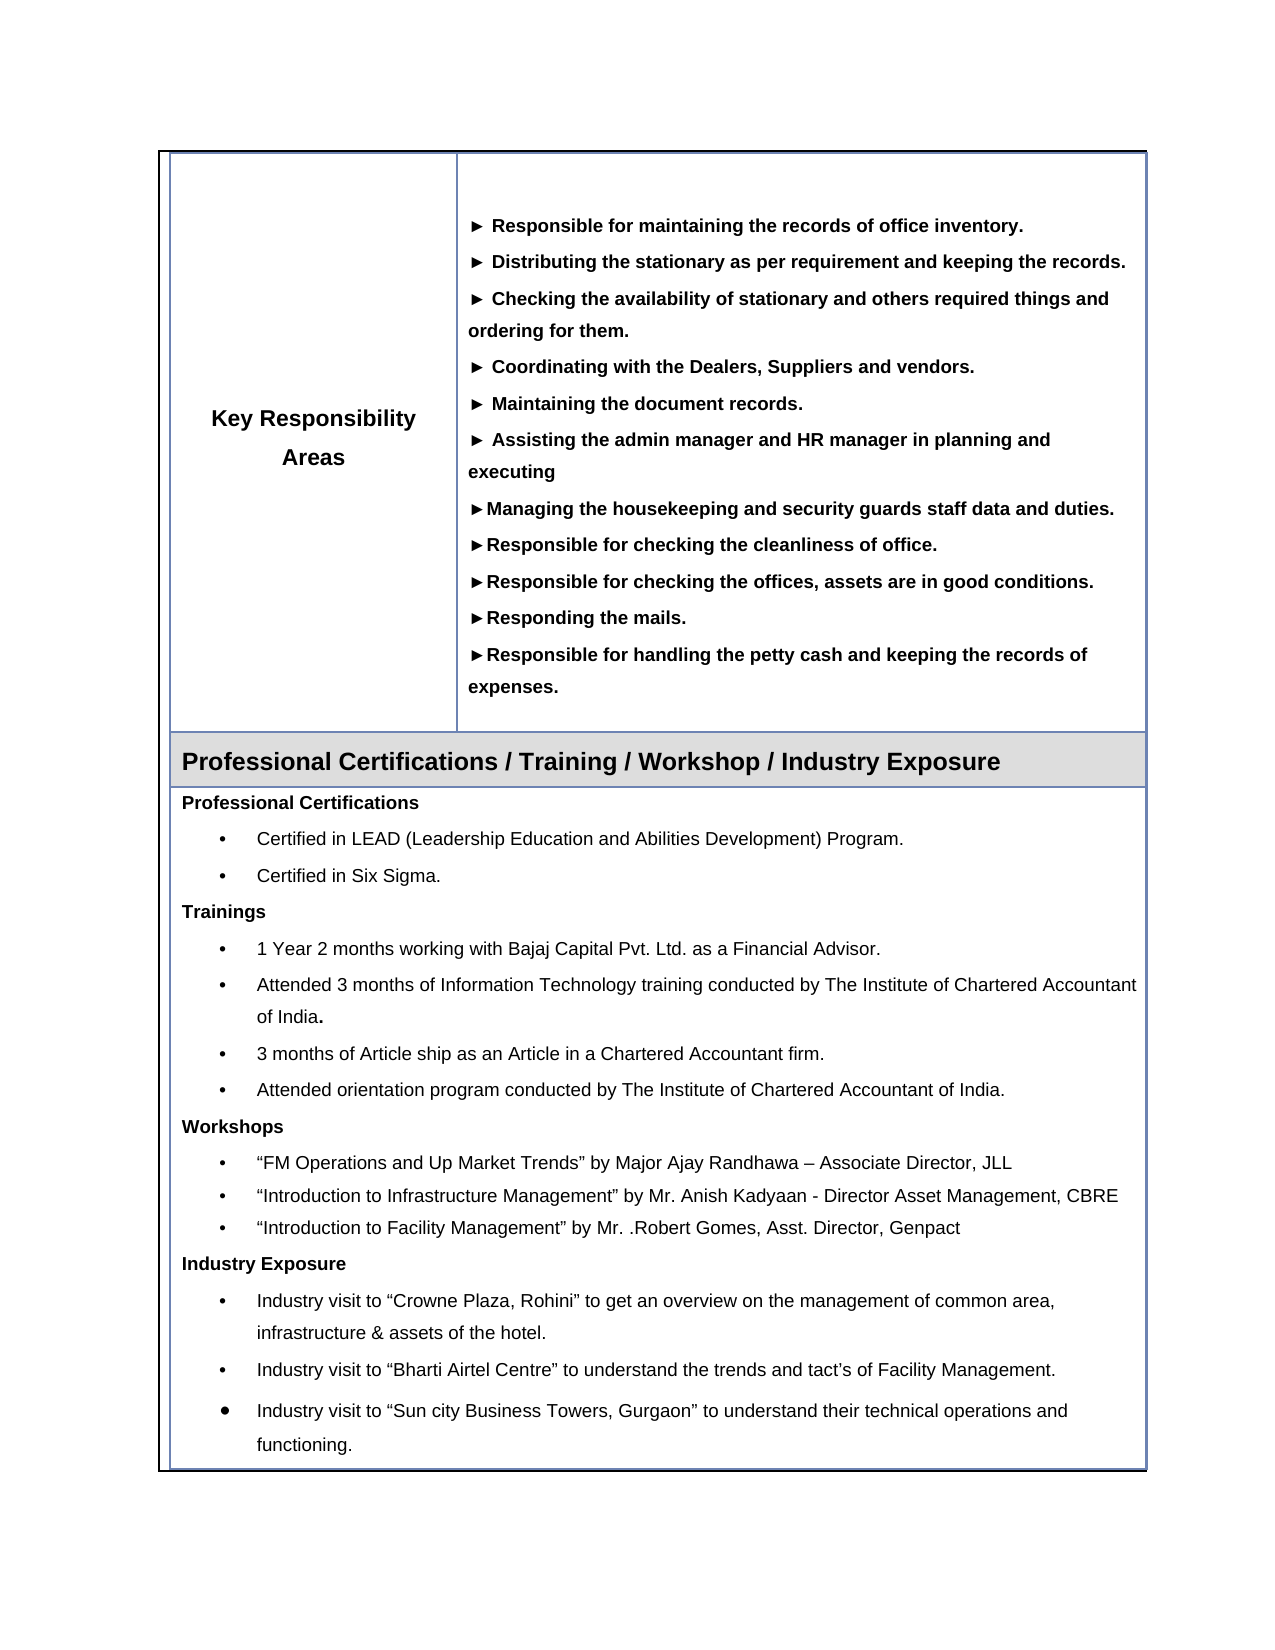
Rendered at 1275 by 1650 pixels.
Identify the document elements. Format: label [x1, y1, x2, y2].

table_header [171, 788, 1145, 1468]
table_header [458, 154, 1145, 731]
table_header [160, 152, 169, 1470]
table_header [171, 154, 456, 731]
